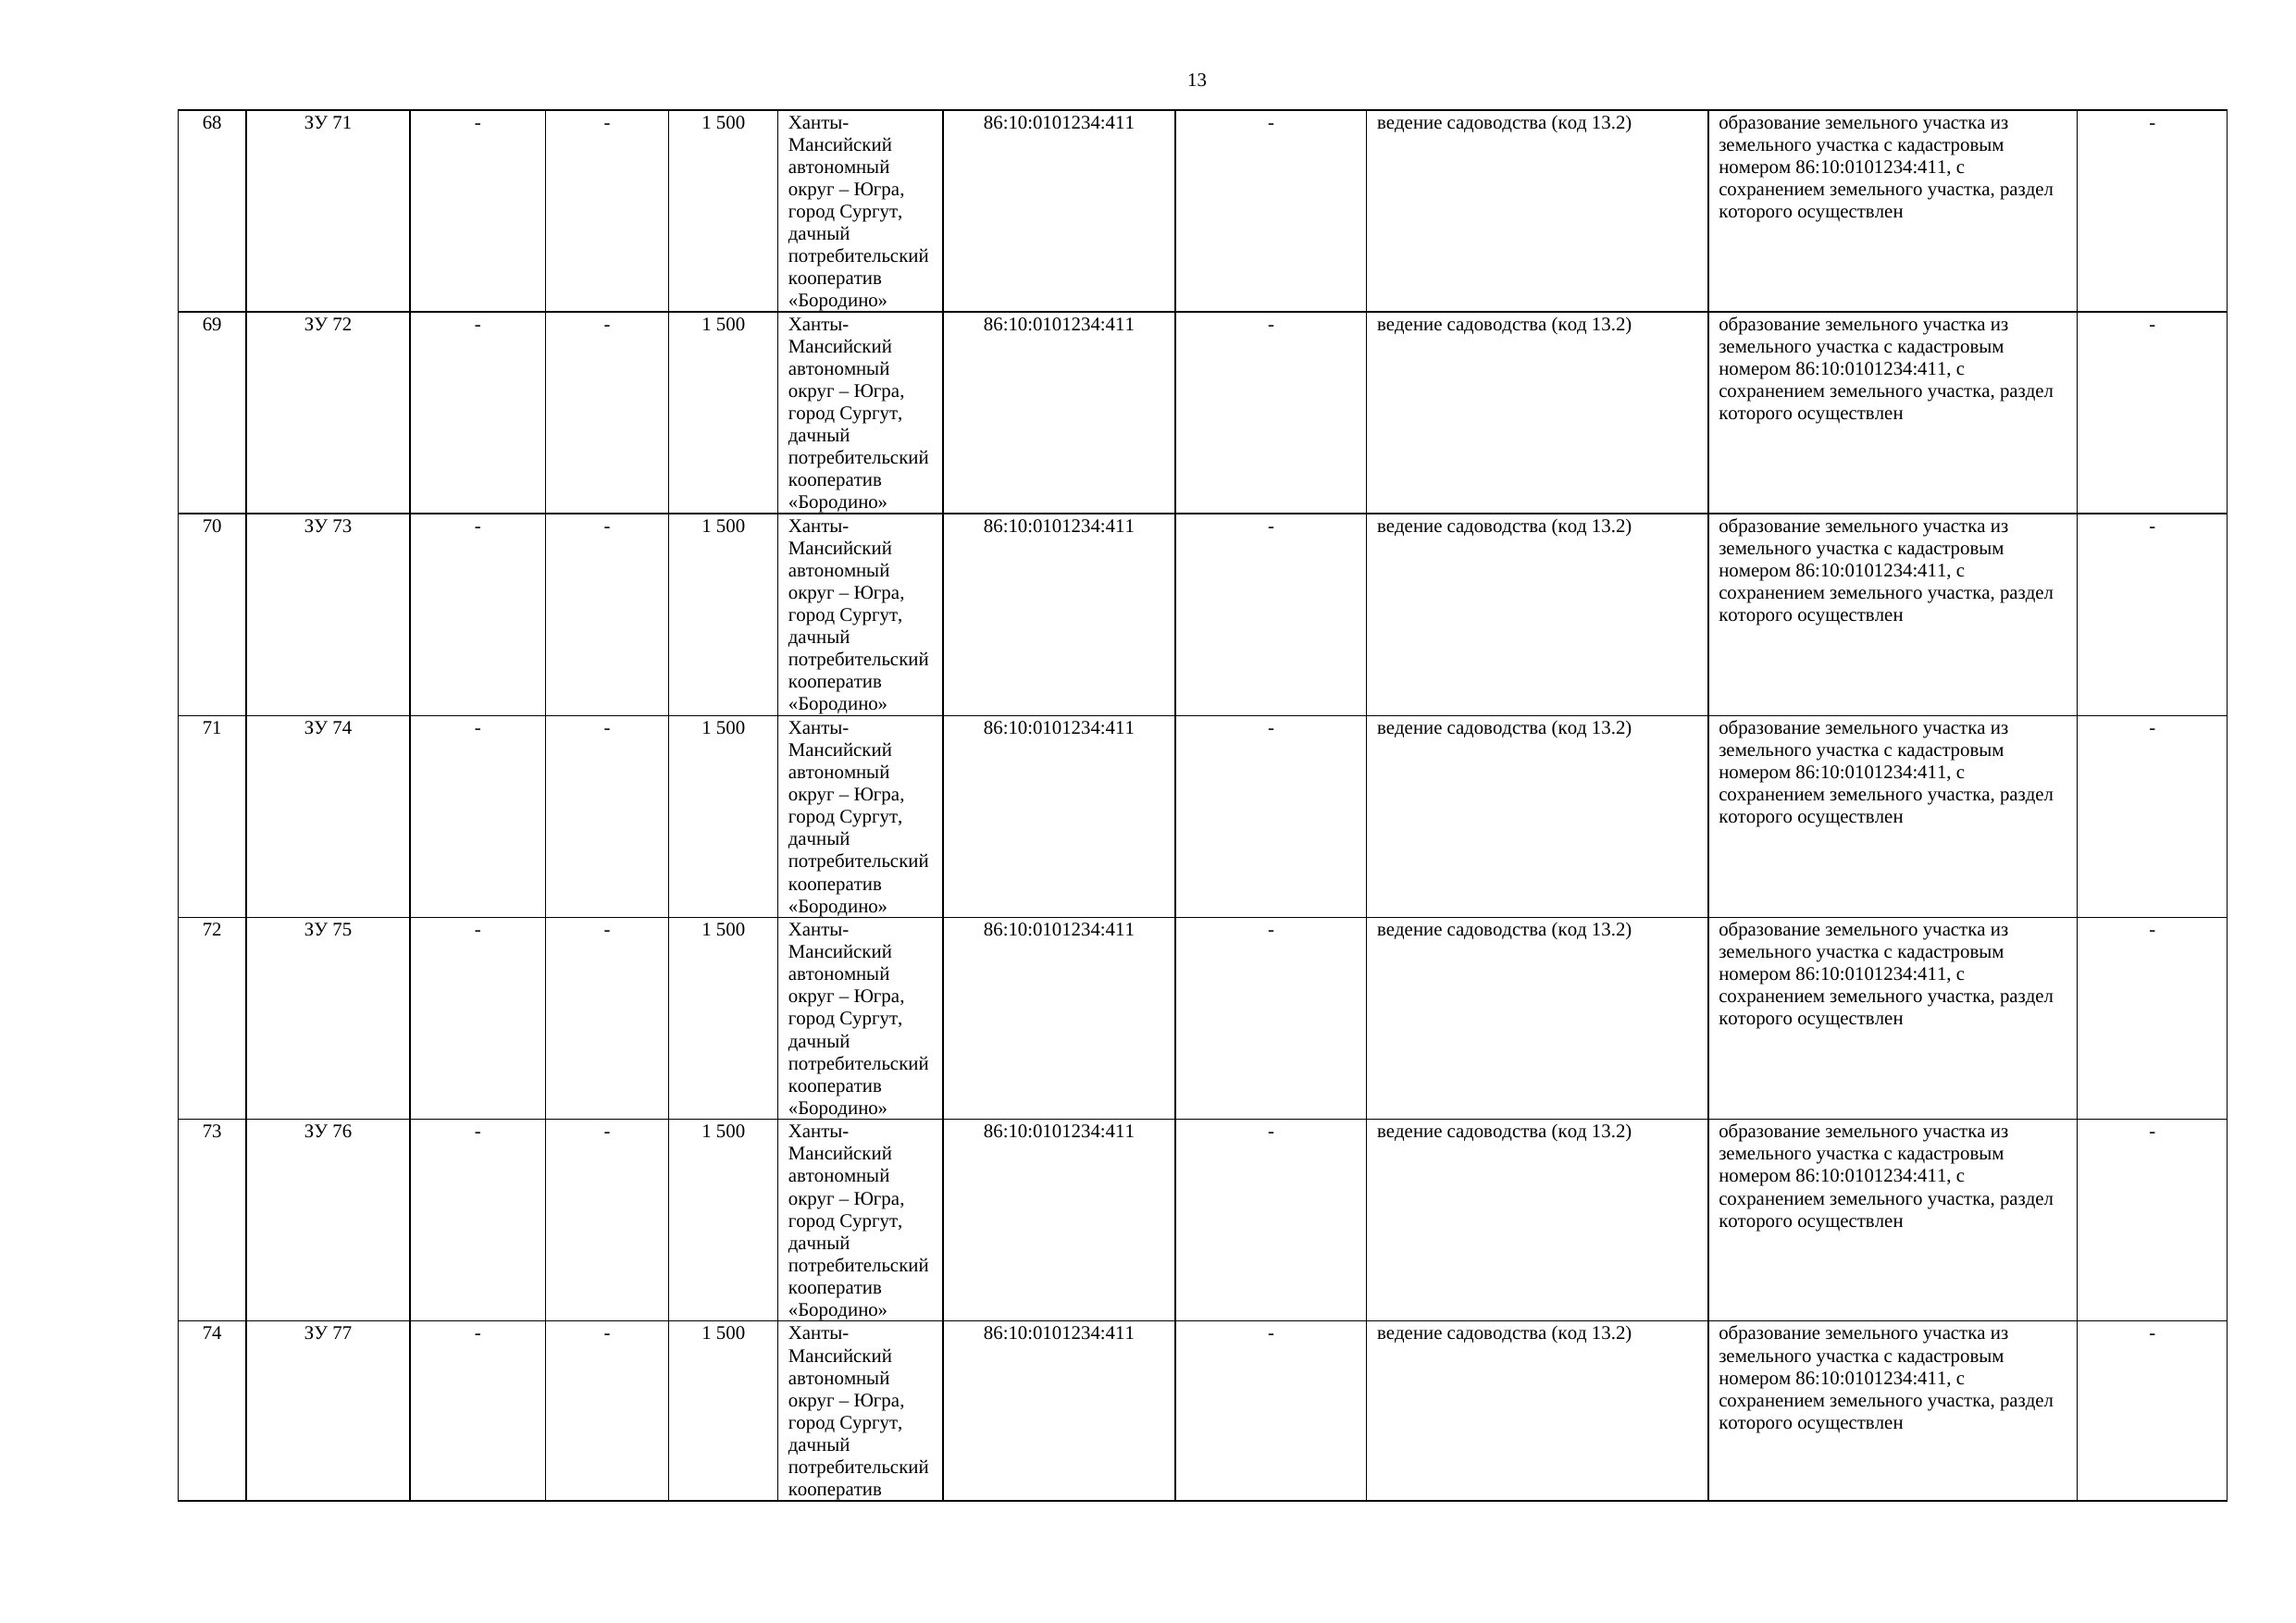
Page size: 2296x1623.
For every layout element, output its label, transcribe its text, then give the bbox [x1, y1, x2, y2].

table_cell - [2078, 918, 2227, 1119]
table_cell 69 [179, 313, 245, 513]
table_cell ведение садоводства (код 13.2) [1367, 313, 1707, 513]
table_cell ЗУ 77 [247, 1321, 409, 1500]
table_cell 70 [179, 514, 245, 714]
table_cell 1 500 [669, 514, 777, 714]
table_cell - [1176, 716, 1366, 917]
table_cell ЗУ 71 [247, 111, 409, 311]
table_cell - [411, 111, 545, 311]
table_cell ЗУ 74 [247, 716, 409, 917]
table_cell 68 [179, 111, 245, 311]
table_cell 1 500 [669, 111, 777, 311]
table_cell - [2078, 514, 2227, 714]
table_cell - [2078, 716, 2227, 917]
table_cell - [546, 918, 668, 1119]
table_cell 1 500 [669, 716, 777, 917]
table_cell 86:10:0101234:411 [944, 514, 1174, 714]
table_cell - [546, 1120, 668, 1320]
table_cell - [1176, 514, 1366, 714]
table_cell 86:10:0101234:411 [944, 1321, 1174, 1500]
table_cell Ханты-Мансийский автономный округ – Югра, город Сургут, дачный потребительский кооператив «Бородино» [778, 313, 942, 513]
table_cell ЗУ 73 [247, 514, 409, 714]
table_cell - [2078, 313, 2227, 513]
table_cell - [1176, 111, 1366, 311]
table_cell - [1176, 1120, 1366, 1320]
table_cell - [546, 716, 668, 917]
table_cell - [411, 918, 545, 1119]
table_cell - [2078, 1120, 2227, 1320]
table_cell 1 500 [669, 313, 777, 513]
table_cell 74 [179, 1321, 245, 1500]
table_cell 1 500 [669, 1321, 777, 1500]
table_cell - [546, 514, 668, 714]
table_cell - [546, 313, 668, 513]
table_cell Ханты-Мансийский автономный округ – Югра, город Сургут, дачный потребительский кооператив «Бородино» [778, 716, 942, 917]
table_cell Ханты-Мансийский автономный округ – Югра, город Сургут, дачный потребительский кооператив «Бородино» [778, 918, 942, 1119]
table_cell - [411, 716, 545, 917]
table_cell ведение садоводства (код 13.2) [1367, 716, 1707, 917]
table_cell ЗУ 72 [247, 313, 409, 513]
table_cell 72 [179, 918, 245, 1119]
table_cell - [411, 313, 545, 513]
table_cell ведение садоводства (код 13.2) [1367, 514, 1707, 714]
table_cell - [2078, 111, 2227, 311]
table_cell Ханты-Мансийский автономный округ – Югра, город Сургут, дачный потребительский кооператив «Бородино» [778, 514, 942, 714]
table_cell - [546, 1321, 668, 1500]
table_cell ведение садоводства (код 13.2) [1367, 1120, 1707, 1320]
table_cell 86:10:0101234:411 [944, 918, 1174, 1119]
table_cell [1367, 1321, 1707, 1500]
table_cell ЗУ 75 [247, 918, 409, 1119]
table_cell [778, 1321, 942, 1500]
table_cell - [1176, 1321, 1366, 1500]
table_cell - [546, 111, 668, 311]
table_cell - [2078, 1321, 2227, 1500]
table_cell ЗУ 76 [247, 1120, 409, 1320]
table_cell 86:10:0101234:411 [944, 313, 1174, 513]
table_cell - [411, 514, 545, 714]
table_cell - [411, 1120, 545, 1320]
table_cell 86:10:0101234:411 [944, 111, 1174, 311]
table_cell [1367, 111, 1707, 311]
table_cell 1 500 [669, 1120, 777, 1320]
table_cell 1 500 [669, 918, 777, 1119]
table_cell ведение садоводства (код 13.2) [1367, 918, 1707, 1119]
table_cell - [1176, 313, 1366, 513]
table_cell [778, 111, 942, 311]
table_cell Ханты-Мансийский автономный округ – Югра, город Сургут, дачный потребительский кооператив «Бородино» [778, 1120, 942, 1320]
table_cell - [1176, 918, 1366, 1119]
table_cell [1709, 111, 2077, 311]
table_cell 73 [179, 1120, 245, 1320]
table_cell 71 [179, 716, 245, 917]
table_cell 86:10:0101234:411 [944, 716, 1174, 917]
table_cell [1709, 1321, 2077, 1500]
table_cell 86:10:0101234:411 [944, 1120, 1174, 1320]
table_cell - [411, 1321, 545, 1500]
